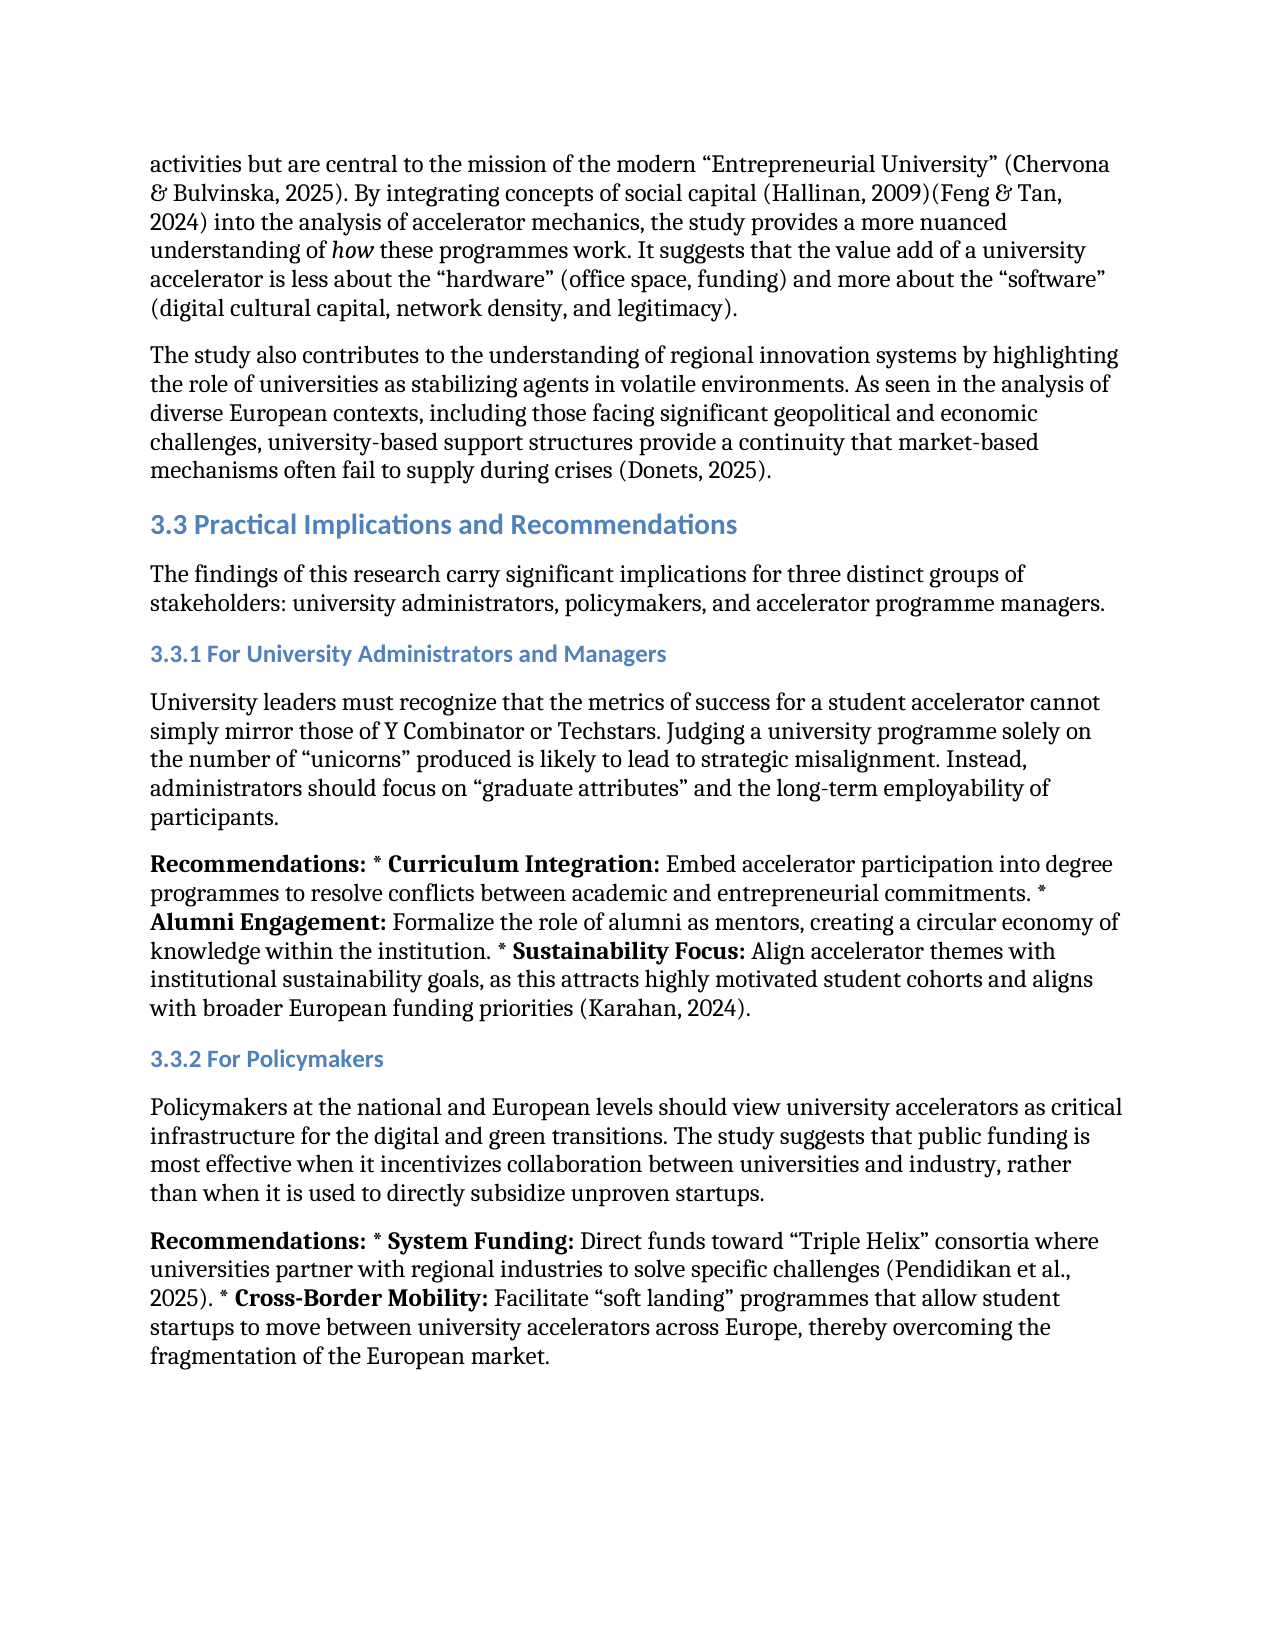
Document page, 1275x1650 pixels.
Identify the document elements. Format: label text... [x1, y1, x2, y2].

text Policymakers at the national and European levels should view university accelerators as critical infrastructure for the digital and green transitions. The study suggests that public funding is most effective when it incentivizes collaboration between universities and industry, rather than when it is used to directly subsidize unproven startups. [150, 1093, 1125, 1208]
subtitle 3.3.1 For University Administrators and Managers [150, 638, 1125, 669]
text Recommendations: * System Funding: Direct funds toward “Triple Helix” consortia where universities partner with regional industries to solve specific challenges (Pendidikan et al., 2025). * Cross-Border Mobility: Facilitate “soft landing” programmes that allow student startups to move between university accelerators across Europe, thereby overcoming the fragmentation of the European market. [150, 1227, 1125, 1370]
text The study also contributes to the understanding of regional innovation systems by highlighting the role of universities as stabilizing agents in volatile environments. As seen in the analysis of diverse European contexts, including those facing significant geopolitical and economic challenges, university-based support structures provide a continuity that market-based mechanisms often fail to supply during crises (Donets, 2025). [150, 341, 1125, 485]
subtitle 3.3.2 For Policymakers [150, 1044, 1125, 1074]
text The findings of this research carry significant implications for three distinct groups of stakeholders: university administrators, policymakers, and accelerator programme managers. [150, 560, 1125, 618]
subtitle 3.3 Practical Implications and Recommendations [150, 506, 1125, 541]
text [150, 150, 1125, 322]
text University leaders must recognize that the metrics of success for a student accelerator cannot simply mirror those of Y Combinator or Techstars. Judging a university programme solely on the number of “unicorns” produced is likely to lead to strategic misalignment. Instead, administrators should focus on “graduate attributes” and the long-term employability of participants. [150, 688, 1125, 832]
text Recommendations: * Curriculum Integration: Embed accelerator participation into degree programmes to resolve conflicts between academic and entrepreneurial commitments. * Alumni Engagement: Formalize the role of alumni as mentors, creating a circular economy of knowledge within the institution. * Sustainability Focus: Align accelerator themes with institutional sustainability goals, as this attracts highly motivated student cohorts and aligns with broader European funding priorities (Karahan, 2024). [150, 850, 1125, 1023]
